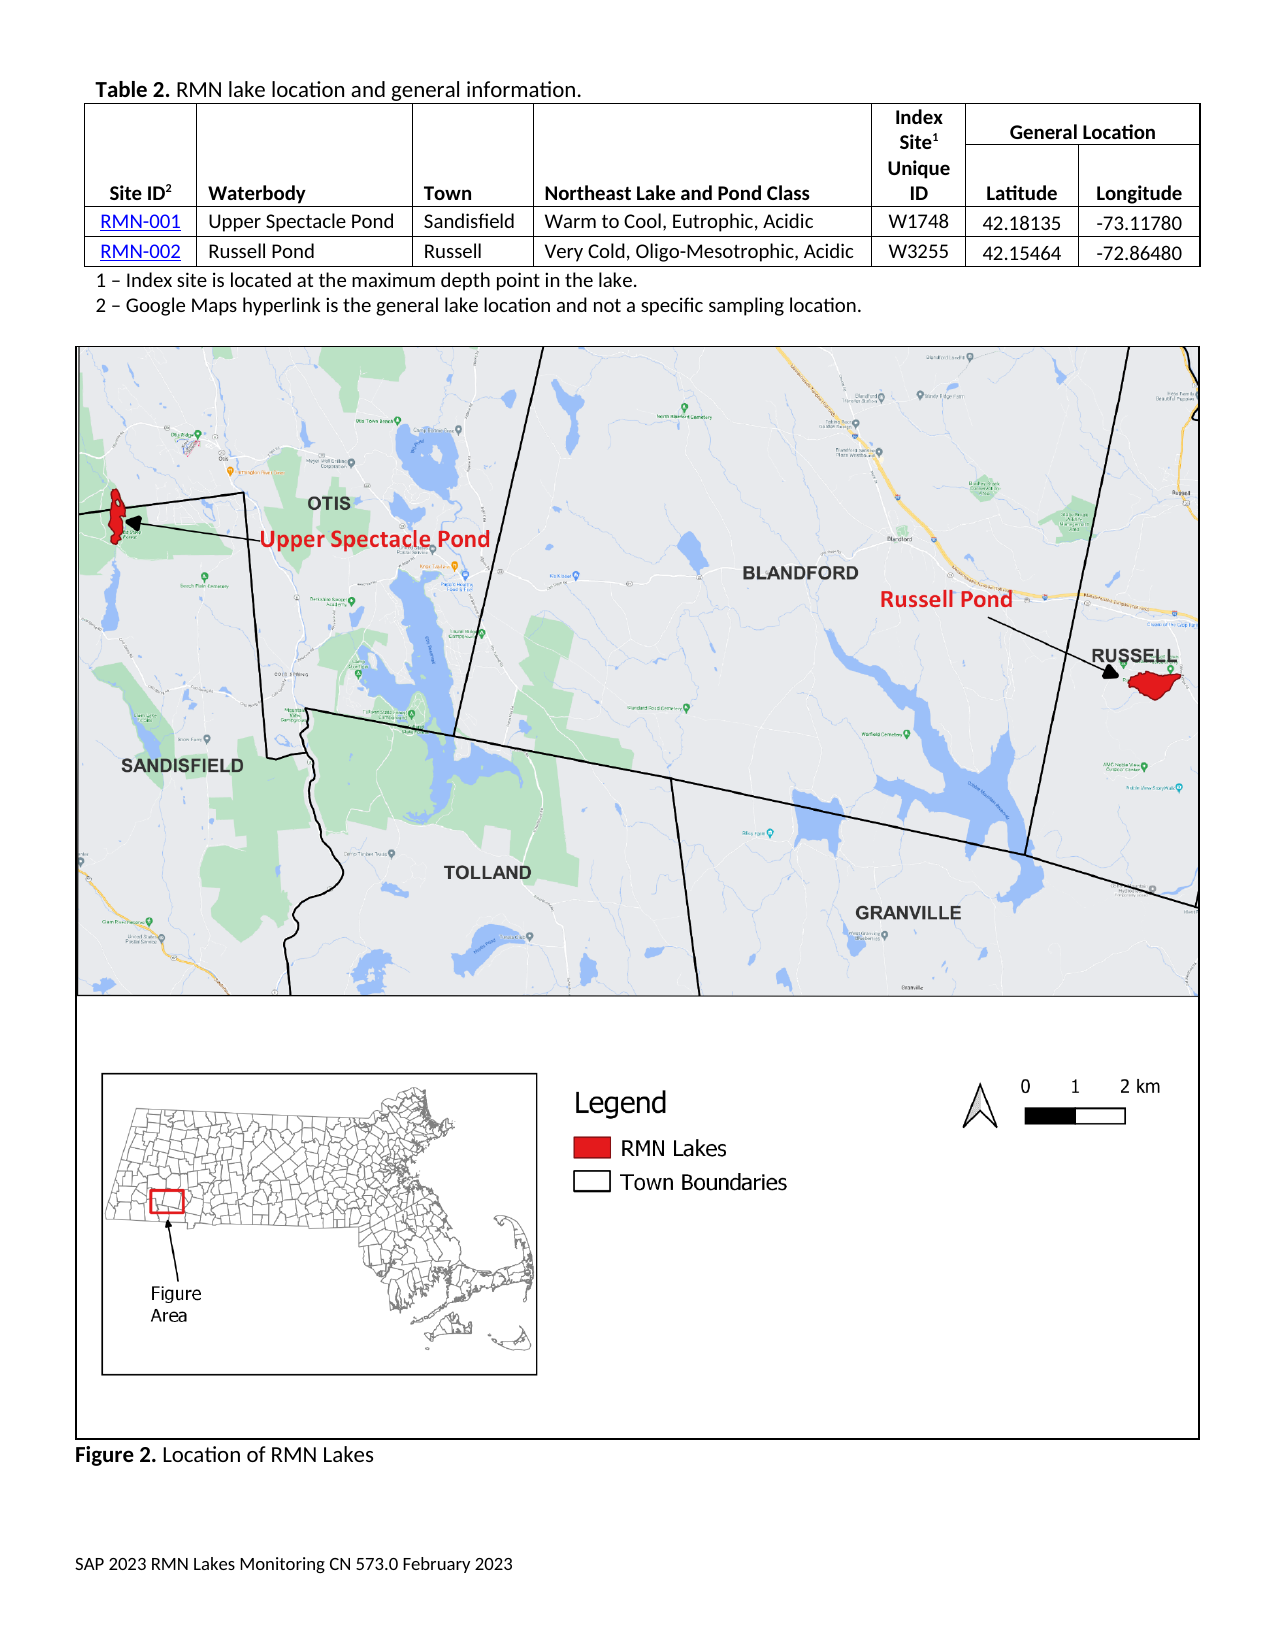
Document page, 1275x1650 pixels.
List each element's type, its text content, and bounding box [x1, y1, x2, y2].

table_cell Waterbody [197, 104, 412, 206]
table_cell Warm to Cool, Eutrophic, Acidic [534, 207, 871, 236]
table_cell Longitude [1079, 145, 1199, 206]
table_header Table 2. RMN lake location and general information. [84, 75, 1200, 103]
table_cell Town [413, 104, 533, 206]
table_cell RMN-002 [85, 237, 196, 266]
table_cell General Location [966, 104, 1199, 144]
table_cell Very Cold, Oligo-Mesotrophic, Acidic [534, 237, 871, 266]
table_cell RMN-001 [85, 207, 196, 236]
table_cell 1 – Index site is located at the maximum depth point in the lake. 2 – Google Maps hyperlink is the general lake location and not a specific sampling location. [84, 267, 1200, 318]
table_cell 42.18135 [966, 207, 1078, 236]
table_cell Northeast Lake and Pond Class [534, 104, 871, 206]
table_cell Latitude [966, 145, 1078, 206]
table_cell Upper Spectacle Pond [197, 207, 412, 236]
table_cell Sandisfield [413, 207, 533, 236]
picture [77, 347, 1198, 1438]
table_cell Site ID2 [85, 104, 196, 206]
table_cell Russell [413, 237, 533, 266]
table_cell Russell Pond [197, 237, 412, 266]
table_cell 42.15464 [966, 237, 1078, 266]
table_cell W1748 [872, 207, 965, 236]
text Figure 2. Location of RMN Lakes [75, 1440, 1200, 1468]
table_cell -72.86480 [1079, 237, 1199, 266]
table_cell W3255 [872, 237, 965, 266]
table_cell -73.11780 [1079, 207, 1199, 236]
table_cell Index Site1 Unique ID [872, 104, 965, 206]
